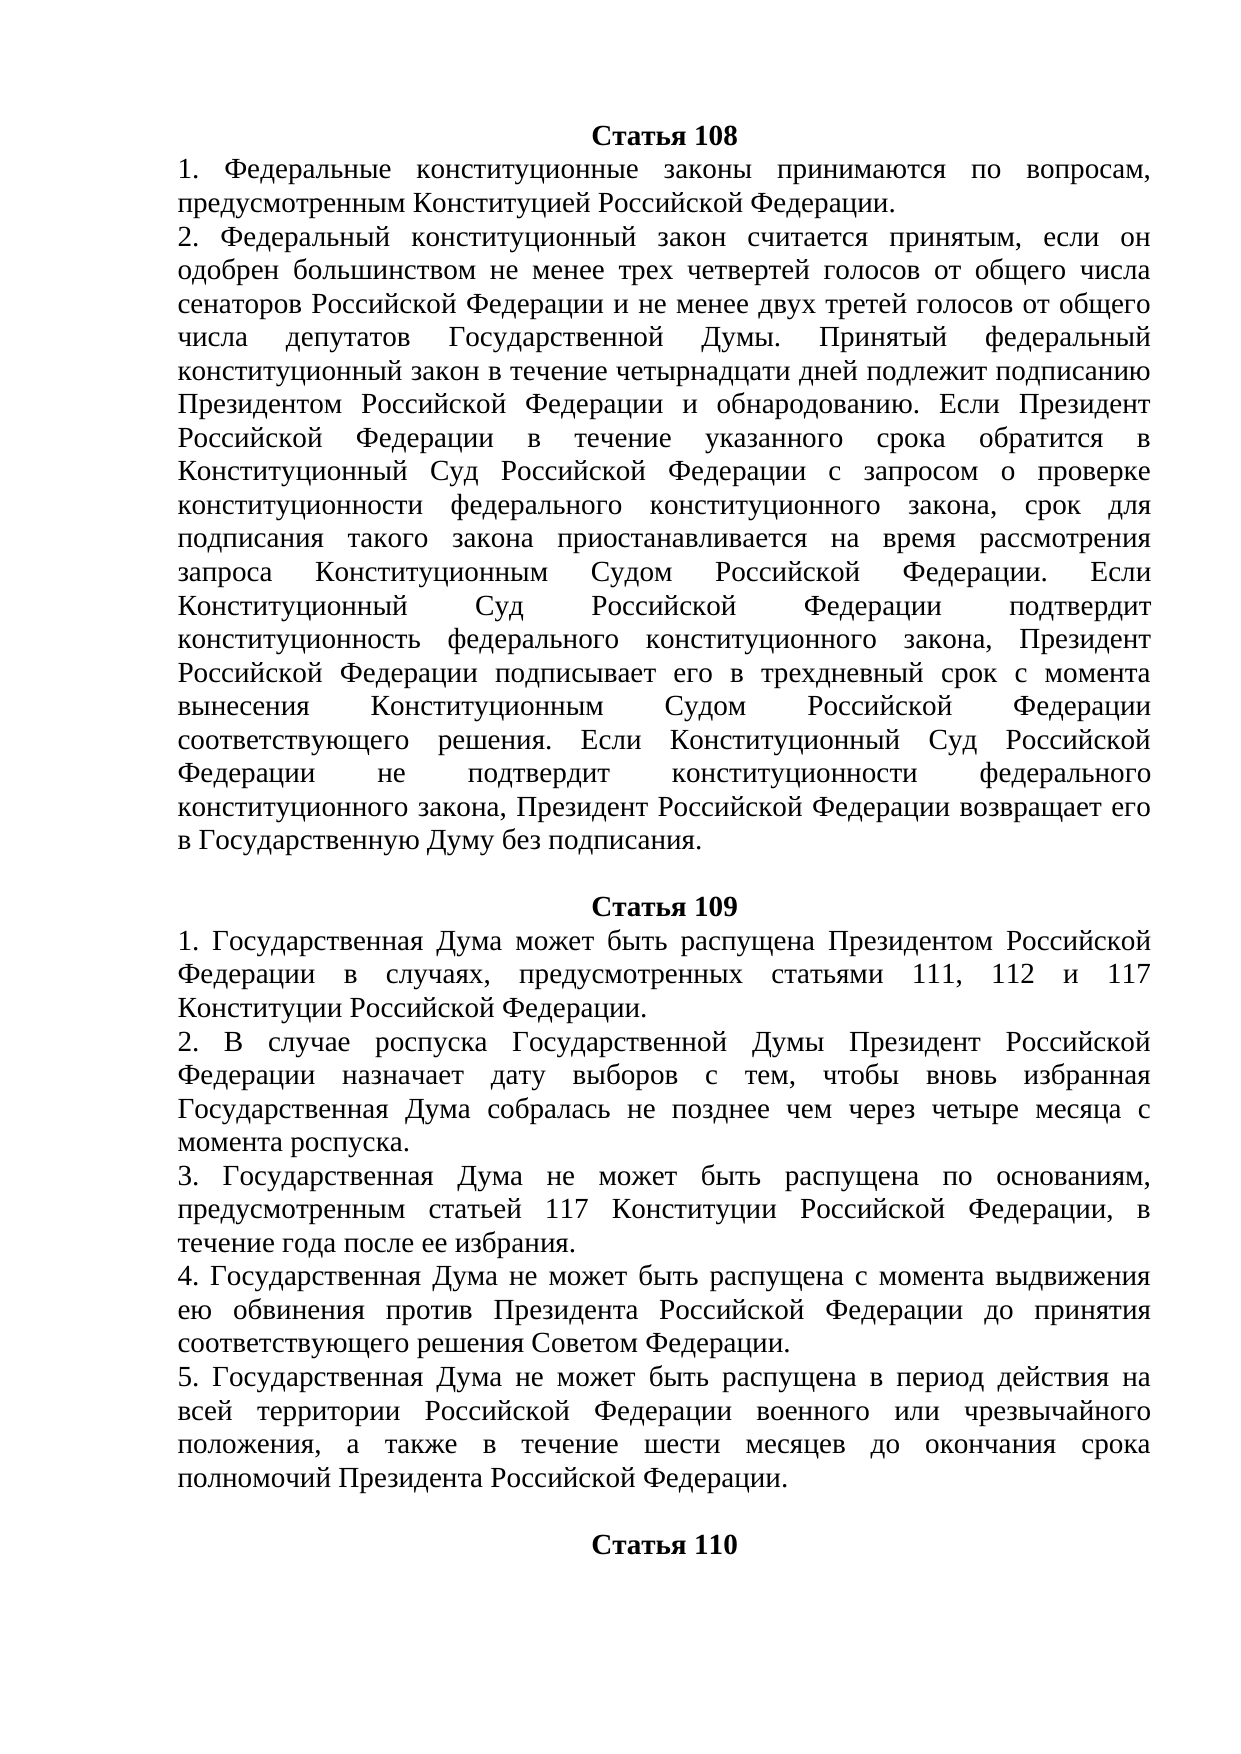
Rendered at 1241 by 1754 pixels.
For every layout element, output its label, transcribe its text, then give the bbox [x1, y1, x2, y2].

text 3. Государственная Дума не может быть распущена по основаниям, предусмотренным статьей 117 Конституции Российской Федерации, в течение года после ее избрания. [177, 1158, 1152, 1258]
text 1. Государственная Дума может быть распущена Президентом Российской Федерации в случаях, предусмотренных статьями 111, 112 и 117 Конституции Российской Федерации. [177, 923, 1152, 1024]
text Статья 110 [177, 1527, 1152, 1560]
text Статья 109 [177, 889, 1152, 923]
text 2. В случае роспуска Государственной Думы Президент Российской Федерации назначает дату выборов с тем, чтобы вновь избранная Государственная Дума собралась не позднее чем через четыре месяца с момента роспуска. [177, 1024, 1152, 1158]
text 5. Государственная Дума не может быть распущена в период действия на всей территории Российской Федерации военного или чрезвычайного положения, а также в течение шести месяцев до окончания срока полномочий Президента Российской Федерации. [177, 1359, 1152, 1493]
text 4. Государственная Дума не может быть распущена с момента выдвижения ею обвинения против Президента Российской Федерации до принятия соответствующего решения Советом Федерации. [177, 1258, 1152, 1359]
text Статья 108 [177, 118, 1152, 152]
text 2. Федеральный конституционный закон считается принятым, если он одобрен большинством не менее трех четвертей голосов от общего числа сенаторов Российской Федерации и не менее двух третей голосов от общего числа депутатов Государственной Думы. Принятый федеральный конституционный закон в течение четырнадцати дней подлежит подписанию Президентом Российской Федерации и обнародованию. Если Президент Российской Федерации в течение указанного срока обратится в Конституционный Суд Российской Федерации с запросом о проверке конституционности федерального конституционного закона, срок для подписания такого закона приостанавливается на время рассмотрения запроса Конституционным Судом Российской Федерации. Если Конституционный Суд Российской Федерации подтвердит конституционность федерального конституционного закона, Президент Российской Федерации подписывает его в трехдневный срок с момента вынесения Конституционным Судом Российской Федерации соответствующего решения. Если Конституционный Суд Российской Федерации не подтвердит конституционности федерального конституционного закона, Президент Российской Федерации возвращает его в Государственную Думу без подписания. [177, 219, 1152, 856]
text 1. Федеральные конституционные законы принимаются по вопросам, предусмотренным Конституцией Российской Федерации. [177, 152, 1152, 219]
